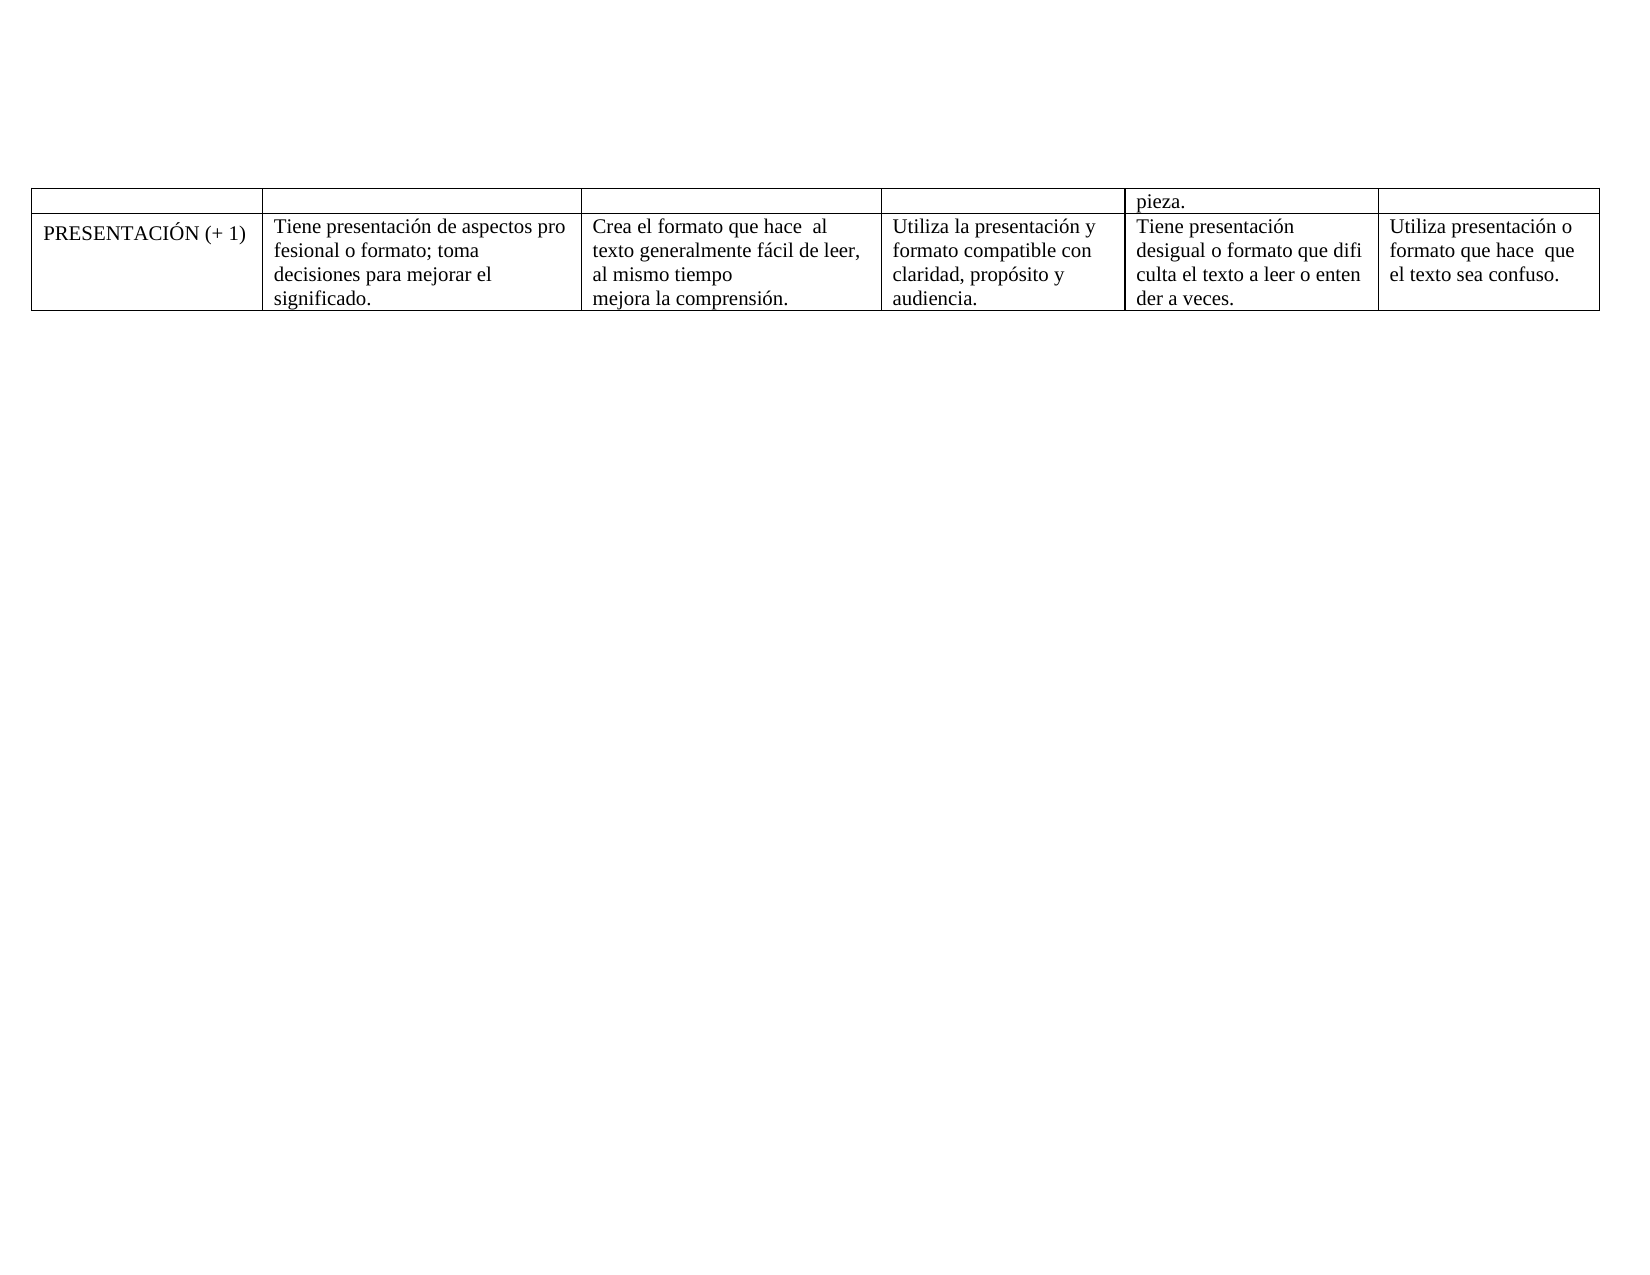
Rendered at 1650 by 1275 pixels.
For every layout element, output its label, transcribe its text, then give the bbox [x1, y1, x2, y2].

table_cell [1126, 189, 1378, 213]
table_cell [582, 189, 881, 213]
table_cell Utiliza presentación o formato que hace que el texto sea confuso. [1379, 214, 1599, 310]
table_cell PRESENTACIÓN (+ 1) [32, 214, 262, 310]
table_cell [1379, 189, 1599, 213]
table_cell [263, 189, 581, 213]
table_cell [32, 189, 262, 213]
table_cell Tiene presentación desigual o formato que dificulta el texto a leer o entender a veces. [1126, 214, 1378, 310]
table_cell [882, 189, 1124, 213]
table_cell Utiliza la presentación y formato compatible con claridad, propósito y audiencia. [882, 214, 1124, 310]
table_cell Tiene presentación de aspectos profesional o formato; toma decisiones para mejorar el significado. [263, 214, 581, 310]
table_cell Crea el formato que hace al texto generalmente fácil de leer, al mismo tiempo mejora la comprensión. [582, 214, 881, 310]
